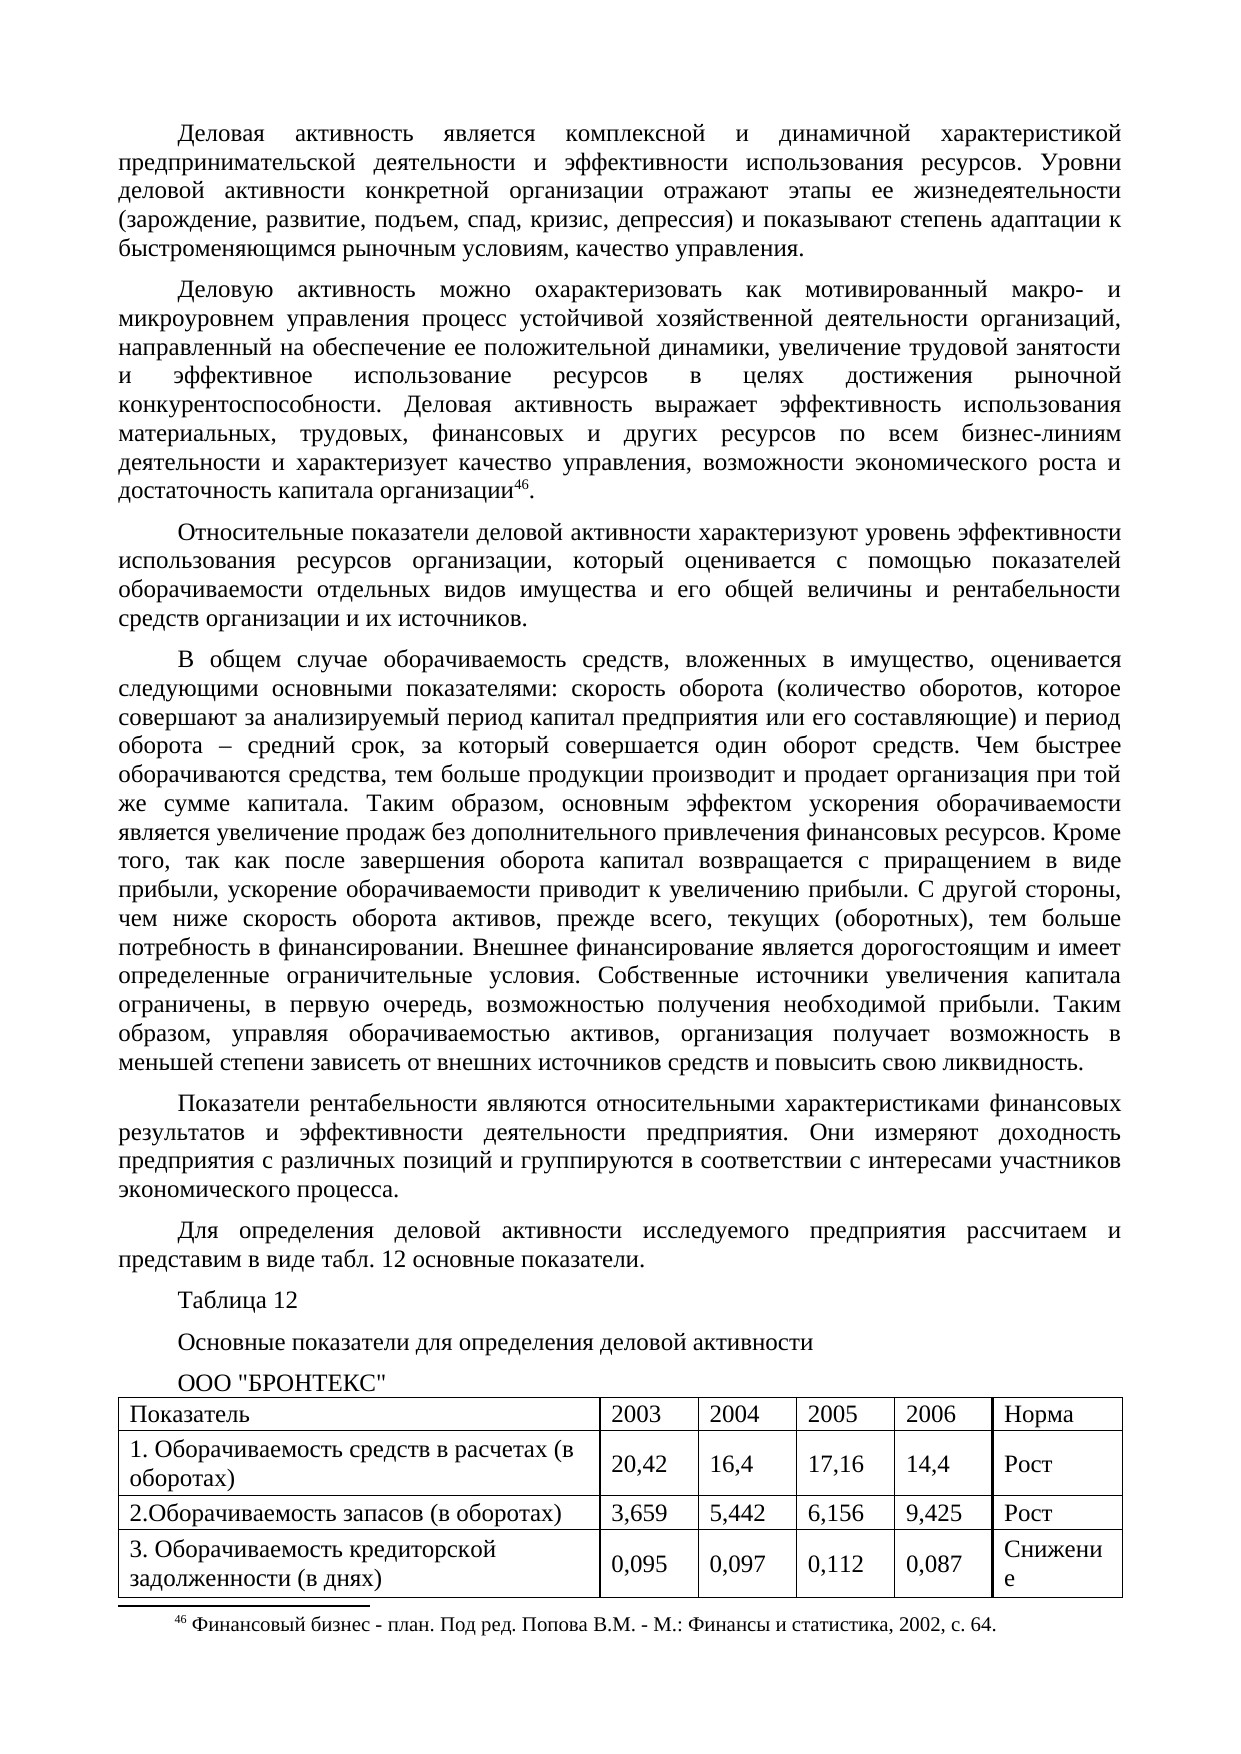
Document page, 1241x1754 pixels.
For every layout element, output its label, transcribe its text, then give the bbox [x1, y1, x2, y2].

table_cell 1. Оборачиваемость средств в расчетах (в оборотах) [119, 1431, 599, 1495]
text Для определения деловой активности исследуемого предприятия рассчитаем и представим в виде табл. 12 основные показатели. [118, 1216, 1122, 1273]
table_cell 3,659 [601, 1496, 698, 1529]
table_header 2004 [699, 1398, 796, 1430]
text В общем случае оборачиваемость средств, вложенных в имущество, оценивается следующими основными показателями: скорость оборота (количество оборотов, которое совершают за анализируемый период капитал предприятия или его составляющие) и период оборота – средний срок, за который совершается один оборот средств. Чем быстрее оборачиваются средства, тем больше продукции производит и продает организация при той же сумме капитала. Таким образом, основным эффектом ускорения оборачиваемости является увеличение продаж без дополнительного привлечения финансовых ресурсов. Кроме того, так как после завершения оборота капитал возвращается с приращением в виде прибыли, ускорение оборачиваемости приводит к увеличению прибыли. С другой стороны, чем ниже скорость оборота активов, прежде всего, текущих (оборотных), тем больше потребность в финансировании. Внешнее финансирование является дорогостоящим и имеет определенные ограничительные условия. Собственные источники увеличения капитала ограничены, в первую очередь, возможностью получения необходимой прибыли. Таким образом, управляя оборачиваемостью активов, организация получает возможность в меньшей степени зависеть от внешних источников средств и повысить свою ликвидность. [118, 644, 1122, 1076]
table_header Показатель [119, 1398, 599, 1430]
table_cell 16,4 [699, 1431, 796, 1495]
table_cell Снижение [994, 1530, 1122, 1597]
text Основные показатели для определения деловой активности [118, 1327, 1122, 1356]
table_header 2003 [601, 1398, 698, 1430]
table_cell 0,095 [601, 1530, 698, 1597]
table_cell 6,156 [797, 1496, 894, 1529]
table_header Норма [994, 1398, 1122, 1430]
text Таблица 12 [118, 1286, 1122, 1314]
table_cell 0,087 [895, 1530, 991, 1597]
table_cell 9,425 [895, 1496, 991, 1529]
table_cell 20,42 [601, 1431, 698, 1495]
table_cell 0,112 [797, 1530, 894, 1597]
table_header 2006 [895, 1398, 991, 1430]
table_cell Рост [994, 1431, 1122, 1495]
table_cell 0,097 [699, 1530, 796, 1597]
table_cell 3. Оборачиваемость кредиторской задолженности (в днях) [119, 1530, 599, 1597]
text Показатели рентабельности являются относительными характеристиками финансовых результатов и эффективности деятельности предприятия. Они измеряют доходность предприятия с различных позиций и группируются в соответствии с интересами участников экономического процесса. [118, 1088, 1122, 1203]
text Деловую активность можно охарактеризовать как мотивированный макро- и микроуровнем управления процесс устойчивой хозяйственной деятельности организаций, направленный на обеспечение ее положительной динамики, увеличение трудовой занятости и эффективное использование ресурсов в целях достижения рыночной конкурентоспособности. Деловая активность выражает эффективность использования материальных, трудовых, финансовых и других ресурсов по всем бизнес-линиям деятельности и характеризует качество управления, возможности экономического роста и достаточность капитала организации. [118, 274, 1122, 504]
text Деловая активность является комплексной и динамичной характеристикой предпринимательской деятельности и эффективности использования ресурсов. Уровни деловой активности конкретной организации отражают этапы ее жизнедеятельности (зарождение, развитие, подъем, спад, кризис, депрессия) и показывают степень адаптации к быстроменяющимся рыночным условиям, качество управления. [118, 118, 1122, 262]
table_cell Рост [994, 1496, 1122, 1529]
table_cell 14,4 [895, 1431, 991, 1495]
table_cell 5,442 [699, 1496, 796, 1529]
text ООО "БРОНТЕКС" [118, 1368, 1122, 1397]
text Относительные показатели деловой активности характеризуют уровень эффективности использования ресурсов организации, который оценивается с помощью показателей оборачиваемости отдельных видов имущества и его общей величины и рентабельности средств организации и их источников. [118, 517, 1122, 632]
table_cell 2.Оборачиваемость запасов (в оборотах) [119, 1496, 599, 1529]
table_cell 17,16 [797, 1431, 894, 1495]
table_header 2005 [797, 1398, 894, 1430]
